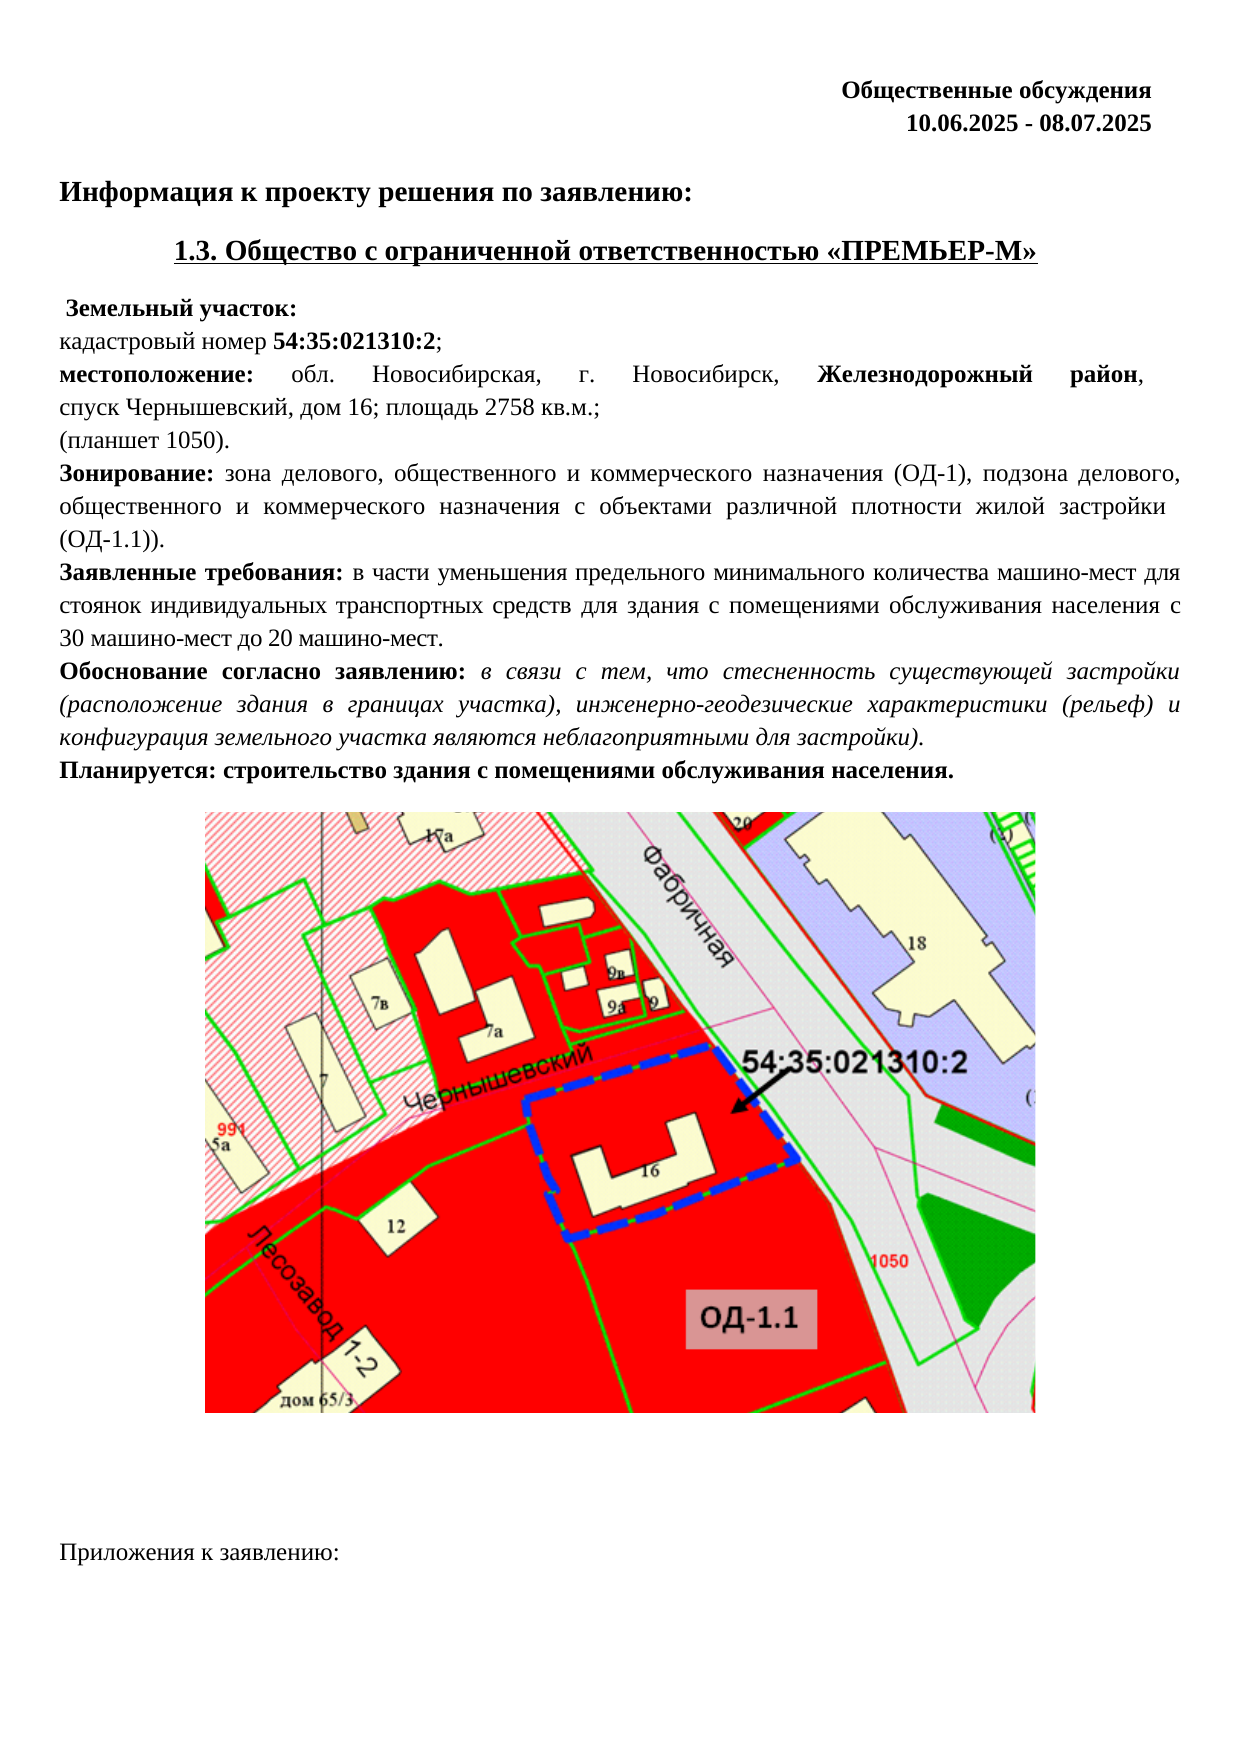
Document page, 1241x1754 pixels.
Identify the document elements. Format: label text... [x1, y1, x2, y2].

text местоположение: обл. Новосибирская, г. Новосибирск, Железнодорожный район, спуск Чернышевский, дом 16; площадь 2758 кв.м.; [59, 359, 1181, 421]
text Приложения к заявлению: [59, 1537, 1181, 1566]
text Зонирование: зона делового, общественного и коммерческого назначения (ОД-1), подзона делового, общественного и коммерческого назначения с объектами различной плотности жилой застройки (ОД-1.1)). [59, 458, 1181, 553]
text Информация к проекту решения по заявлению: [59, 174, 1152, 208]
picture [205, 812, 1036, 1413]
text Заявленные требования: в части уменьшения предельного минимального количества машино-мест для стоянок индивидуальных транспортных средств для здания с помещениями обслуживания населения с 30 машино-мест до 20 машино-мест. [59, 557, 1181, 652]
text 1.3. Общество с ограниченной ответственностью «ПРЕМЬЕР-М» [59, 233, 1152, 267]
text Обоснование согласно заявлению: в связи с тем, что стесненность существующей застройки (расположение здания в границах участка), инженерно-геодезические характеристики (рельеф) и конфигурация земельного участка являются неблагоприятными для застройки). [59, 656, 1181, 751]
text Планируется: строительство здания с помещениями обслуживания населения. [59, 755, 1181, 784]
text (планшет 1050). [59, 425, 1181, 454]
text кадастровый номер 54:35:021310:2; [59, 326, 1181, 354]
text Земельный участок: [59, 293, 1181, 322]
